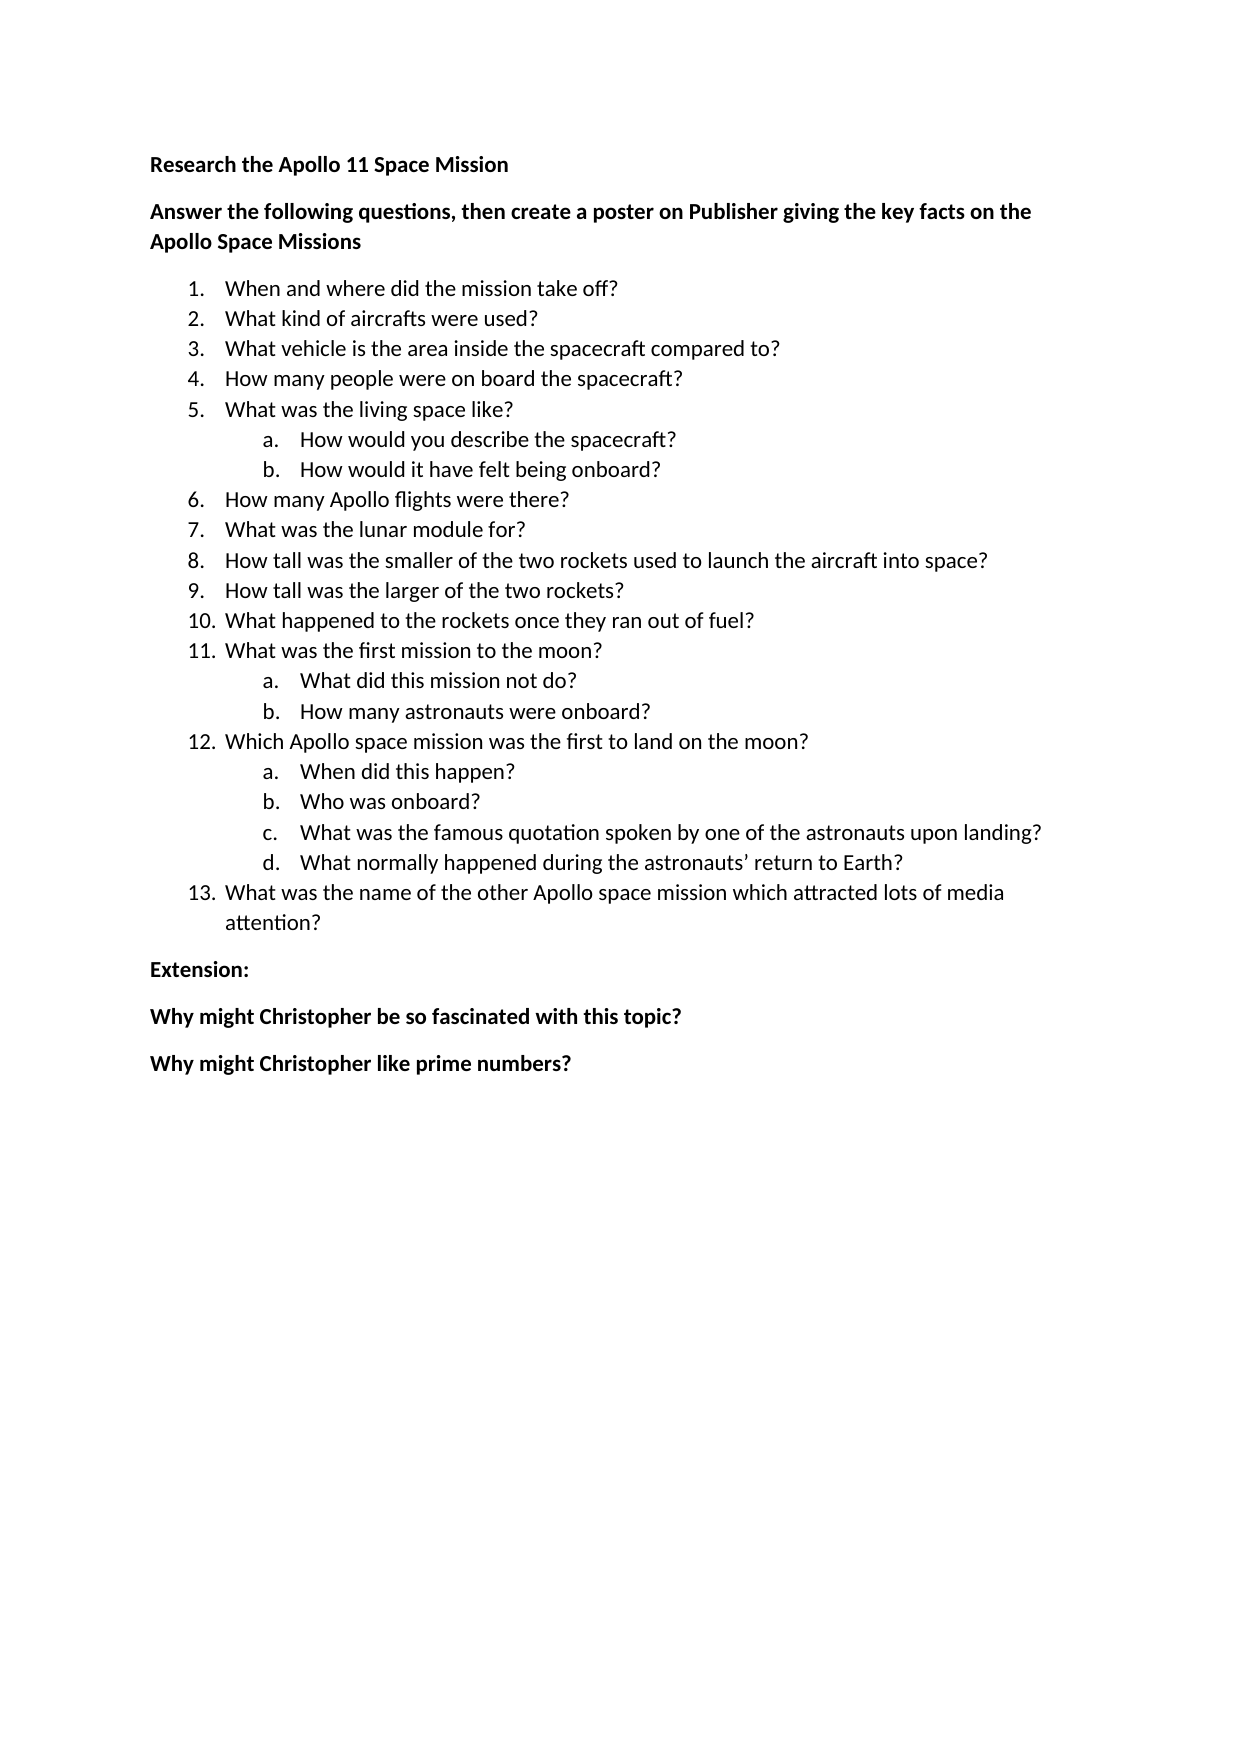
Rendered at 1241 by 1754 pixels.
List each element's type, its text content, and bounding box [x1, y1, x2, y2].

list What was the name of the other Apollo space mission which attracted lots of media attention? [187, 878, 1090, 936]
list How many astronauts were onboard? [262, 697, 1090, 725]
list How would it have felt being onboard? [262, 455, 1090, 483]
list How many Apollo flights were there? [187, 485, 1090, 513]
text Why might Christopher like prime numbers? [150, 1049, 1090, 1077]
list What did this mission not do? [262, 667, 1090, 695]
list How tall was the smaller of the two rockets used to launch the aircraft into space? [187, 546, 1090, 574]
text Why might Christopher be so fascinated with this topic? [150, 1002, 1090, 1030]
list What was the lunar module for? [187, 516, 1090, 544]
list How would you describe the spacecraft? [262, 425, 1090, 453]
list How tall was the larger of the two rockets? [187, 576, 1090, 604]
list Which Apollo space mission was the first to land on the moon? [187, 727, 1090, 755]
list How many people were on board the spacecraft? [187, 364, 1090, 393]
list What normally happened during the astronauts’ return to Earth? [262, 848, 1090, 876]
list What was the first mission to the moon? [187, 636, 1090, 664]
list What kind of aircrafts were used? [187, 304, 1090, 332]
list What was the famous quotation spoken by one of the astronauts upon landing? [262, 818, 1090, 846]
text Extension: [150, 955, 1090, 983]
list When did this happen? [262, 757, 1090, 785]
text Answer the following questions, then create a poster on Publisher giving the key facts on the Apollo Space Missions [150, 197, 1090, 255]
list Who was onboard? [262, 787, 1090, 816]
list What happened to the rockets once they ran out of fuel? [187, 606, 1090, 634]
list What vehicle is the area inside the spacecraft compared to? [187, 334, 1090, 362]
text Research the Apollo 11 Space Mission [150, 150, 1090, 178]
list What was the living space like? [187, 395, 1090, 423]
list When and where did the mission take off? [187, 274, 1090, 302]
